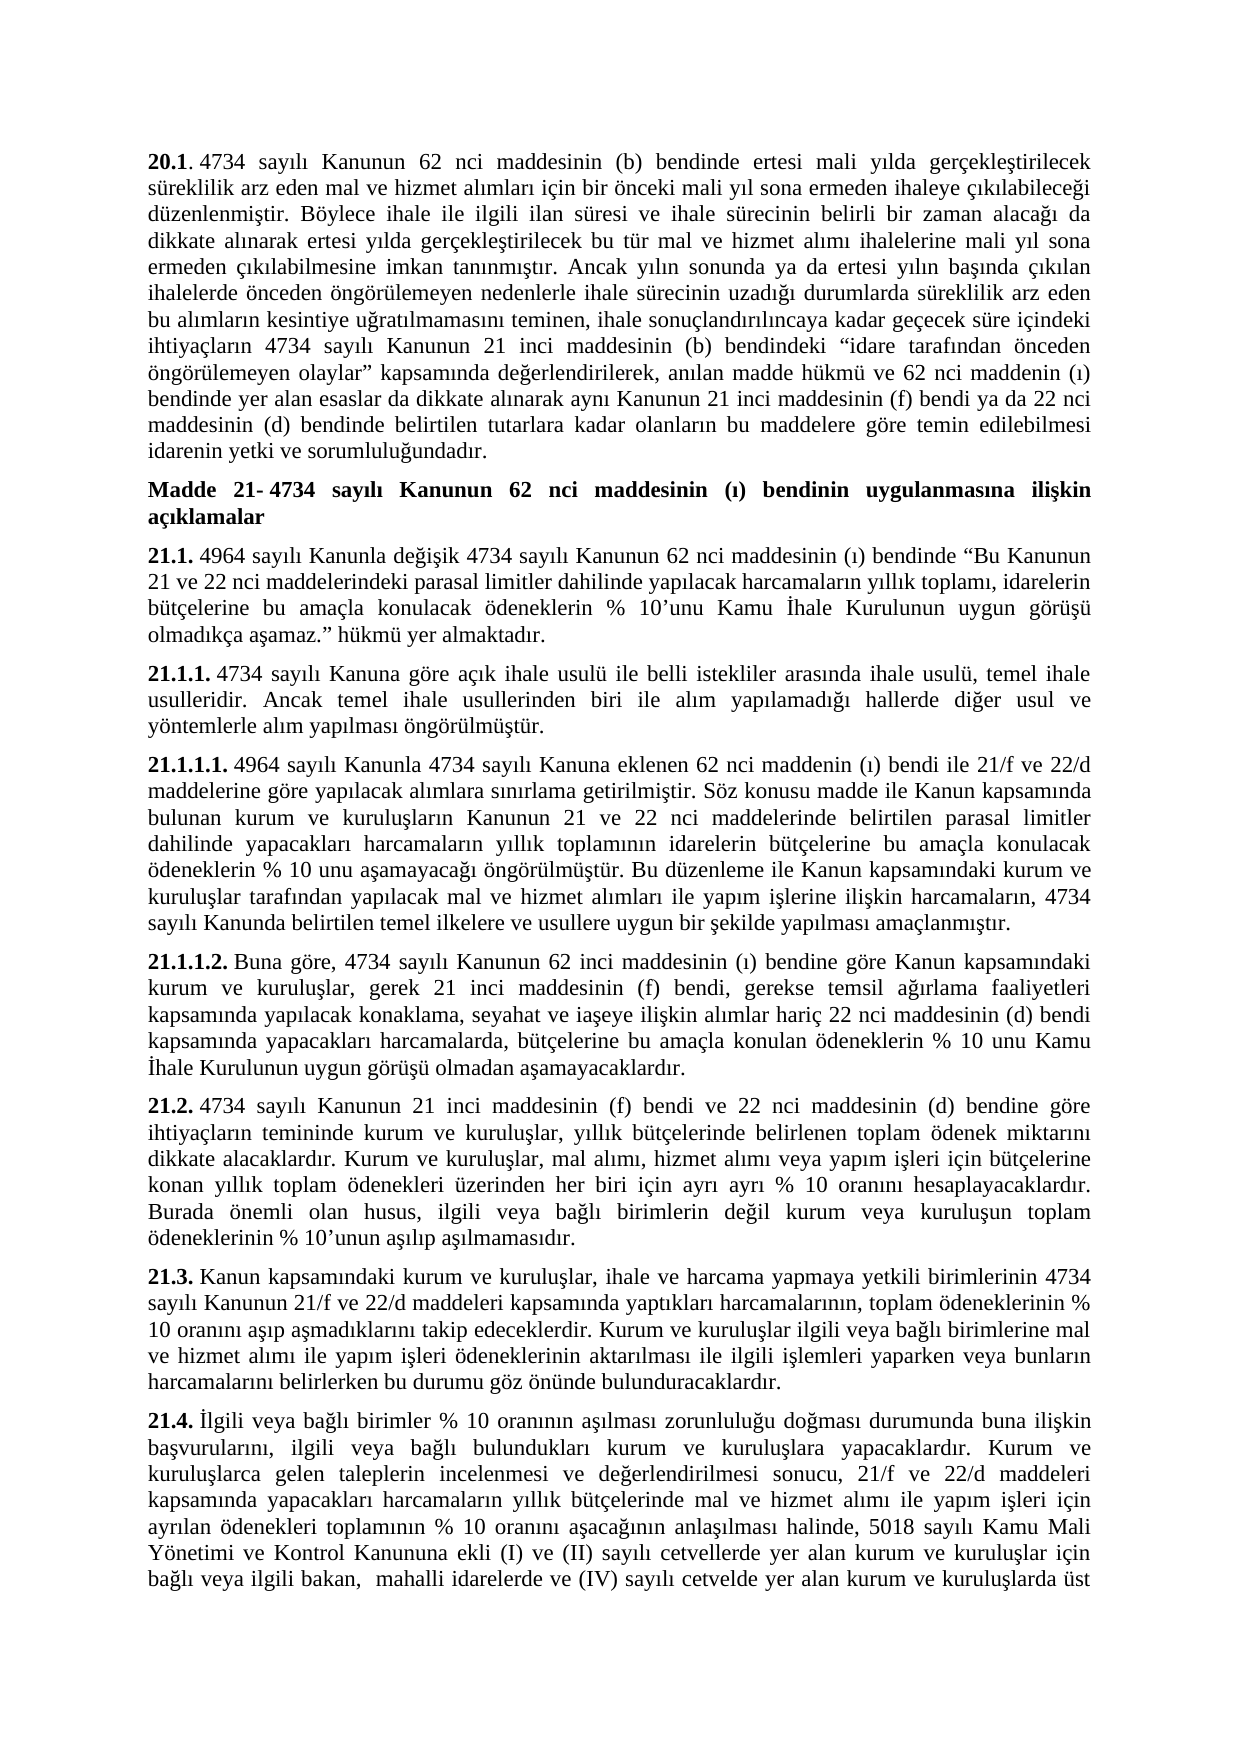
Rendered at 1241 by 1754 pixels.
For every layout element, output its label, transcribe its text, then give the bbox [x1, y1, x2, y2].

text 21.2. 4734 sayılı Kanunun 21 inci maddesinin (f) bendi ve 22 nci maddesinin (d) bendine göre ihtiyaçların temininde kurum ve kuruluşlar, yıllık bütçelerinde belirlenen toplam ödenek miktarını dikkate alacaklardır. Kurum ve kuruluşlar, mal alımı, hizmet alımı veya yapım işleri için bütçelerine konan yıllık toplam ödenekleri üzerinden her biri için ayrı ayrı % 10 oranını hesaplayacaklardır. Burada önemli olan husus, ilgili veya bağlı birimlerin değil kurum veya kuruluşun toplam ödeneklerinin % 10’unun aşılıp aşılmamasıdır. [148, 1092, 1092, 1251]
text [148, 1407, 1092, 1592]
text 21.1.1.2. Buna göre, 4734 sayılı Kanunun 62 inci maddesinin (ı) bendine göre Kanun kapsamındaki kurum ve kuruluşlar, gerek 21 inci maddesinin (f) bendi, gerekse temsil ağırlama faaliyetleri kapsamında yapılacak konaklama, seyahat ve iaşeye ilişkin alımlar hariç 22 nci maddesinin (d) bendi kapsamında yapacakları harcamalarda, bütçelerine bu amaçla konulan ödeneklerin % 10 unu Kamu İhale Kurulunun uygun görüşü olmadan aşamayacaklardır. [148, 948, 1092, 1080]
text 21.1. 4964 sayılı Kanunla değişik 4734 sayılı Kanunun 62 nci maddesinin (ı) bendinde “Bu Kanunun 21 ve 22 nci maddelerindeki parasal limitler dahilinde yapılacak harcamaların yıllık toplamı, idarelerin bütçelerine bu amaçla konulacak ödeneklerin % 10’unu Kamu İhale Kurulunun uygun görüşü olmadıkça aşamaz.” hükmü yer almaktadır. [148, 542, 1092, 647]
text 21.1.1.1. 4964 sayılı Kanunla 4734 sayılı Kanuna eklenen 62 nci maddenin (ı) bendi ile 21/f ve 22/d maddelerine göre yapılacak alımlara sınırlama getirilmiştir. Söz konusu madde ile Kanun kapsamında bulunan kurum ve kuruluşların Kanunun 21 ve 22 nci maddelerinde belirtilen parasal limitler dahilinde yapacakları harcamaların yıllık toplamının idarelerin bütçelerine bu amaçla konulacak ödeneklerin % 10 unu aşamayacağı öngörülmüştür. Bu düzenleme ile Kanun kapsamındaki kurum ve kuruluşlar tarafından yapılacak mal ve hizmet alımları ile yapım işlerine ilişkin harcamaların, 4734 sayılı Kanunda belirtilen temel ilkelere ve usullere uygun bir şekilde yapılması amaçlanmıştır. [148, 751, 1092, 936]
text 21.1.1. 4734 sayılı Kanuna göre açık ihale usulü ile belli istekliler arasında ihale usulü, temel ihale usulleridir. Ancak temel ihale usullerinden biri ile alım yapılamadığı hallerde diğer usul ve yöntemlerle alım yapılması öngörülmüştür. [148, 659, 1092, 739]
text Madde 21- 4734 sayılı Kanunun 62 nci maddesinin (ı) bendinin uygulanmasına ilişkin açıklamalar [148, 476, 1092, 529]
text 20.1. 4734 sayılı Kanunun 62 nci maddesinin (b) bendinde ertesi mali yılda gerçekleştirilecek süreklilik arz eden mal ve hizmet alımları için bir önceki mali yıl sona ermeden ihaleye çıkılabileceği düzenlenmiştir. Böylece ihale ile ilgili ilan süresi ve ihale sürecinin belirli bir zaman alacağı da dikkate alınarak ertesi yılda gerçekleştirilecek bu tür mal ve hizmet alımı ihalelerine mali yıl sona ermeden çıkılabilmesine imkan tanınmıştır. Ancak yılın sonunda ya da ertesi yılın başında çıkılan ihalelerde önceden öngörülemeyen nedenlerle ihale sürecinin uzadığı durumlarda süreklilik arz eden bu alımların kesintiye uğratılmamasını teminen, ihale sonuçlandırılıncaya kadar geçecek süre içindeki ihtiyaçların 4734 sayılı Kanunun 21 inci maddesinin (b) bendindeki “idare tarafından önceden öngörülemeyen olaylar” kapsamında değerlendirilerek, anılan madde hükmü ve 62 nci maddenin (ı) bendinde yer alan esaslar da dikkate alınarak aynı Kanunun 21 inci maddesinin (f) bendi ya da 22 nci maddesinin (d) bendinde belirtilen tutarlara kadar olanların bu maddelere göre temin edilebilmesi idarenin yetki ve sorumluluğundadır. [148, 148, 1092, 464]
text 21.3. Kanun kapsamındaki kurum ve kuruluşlar, ihale ve harcama yapmaya yetkili birimlerinin 4734 sayılı Kanunun 21/f ve 22/d maddeleri kapsamında yaptıkları harcamalarının, toplam ödeneklerinin % 10 oranını aşıp aşmadıklarını takip edeceklerdir. Kurum ve kuruluşlar ilgili veya bağlı birimlerine mal ve hizmet alımı ile yapım işleri ödeneklerinin aktarılması ile ilgili işlemleri yaparken veya bunların harcamalarını belirlerken bu durumu göz önünde bulunduracaklardır. [148, 1263, 1092, 1395]
